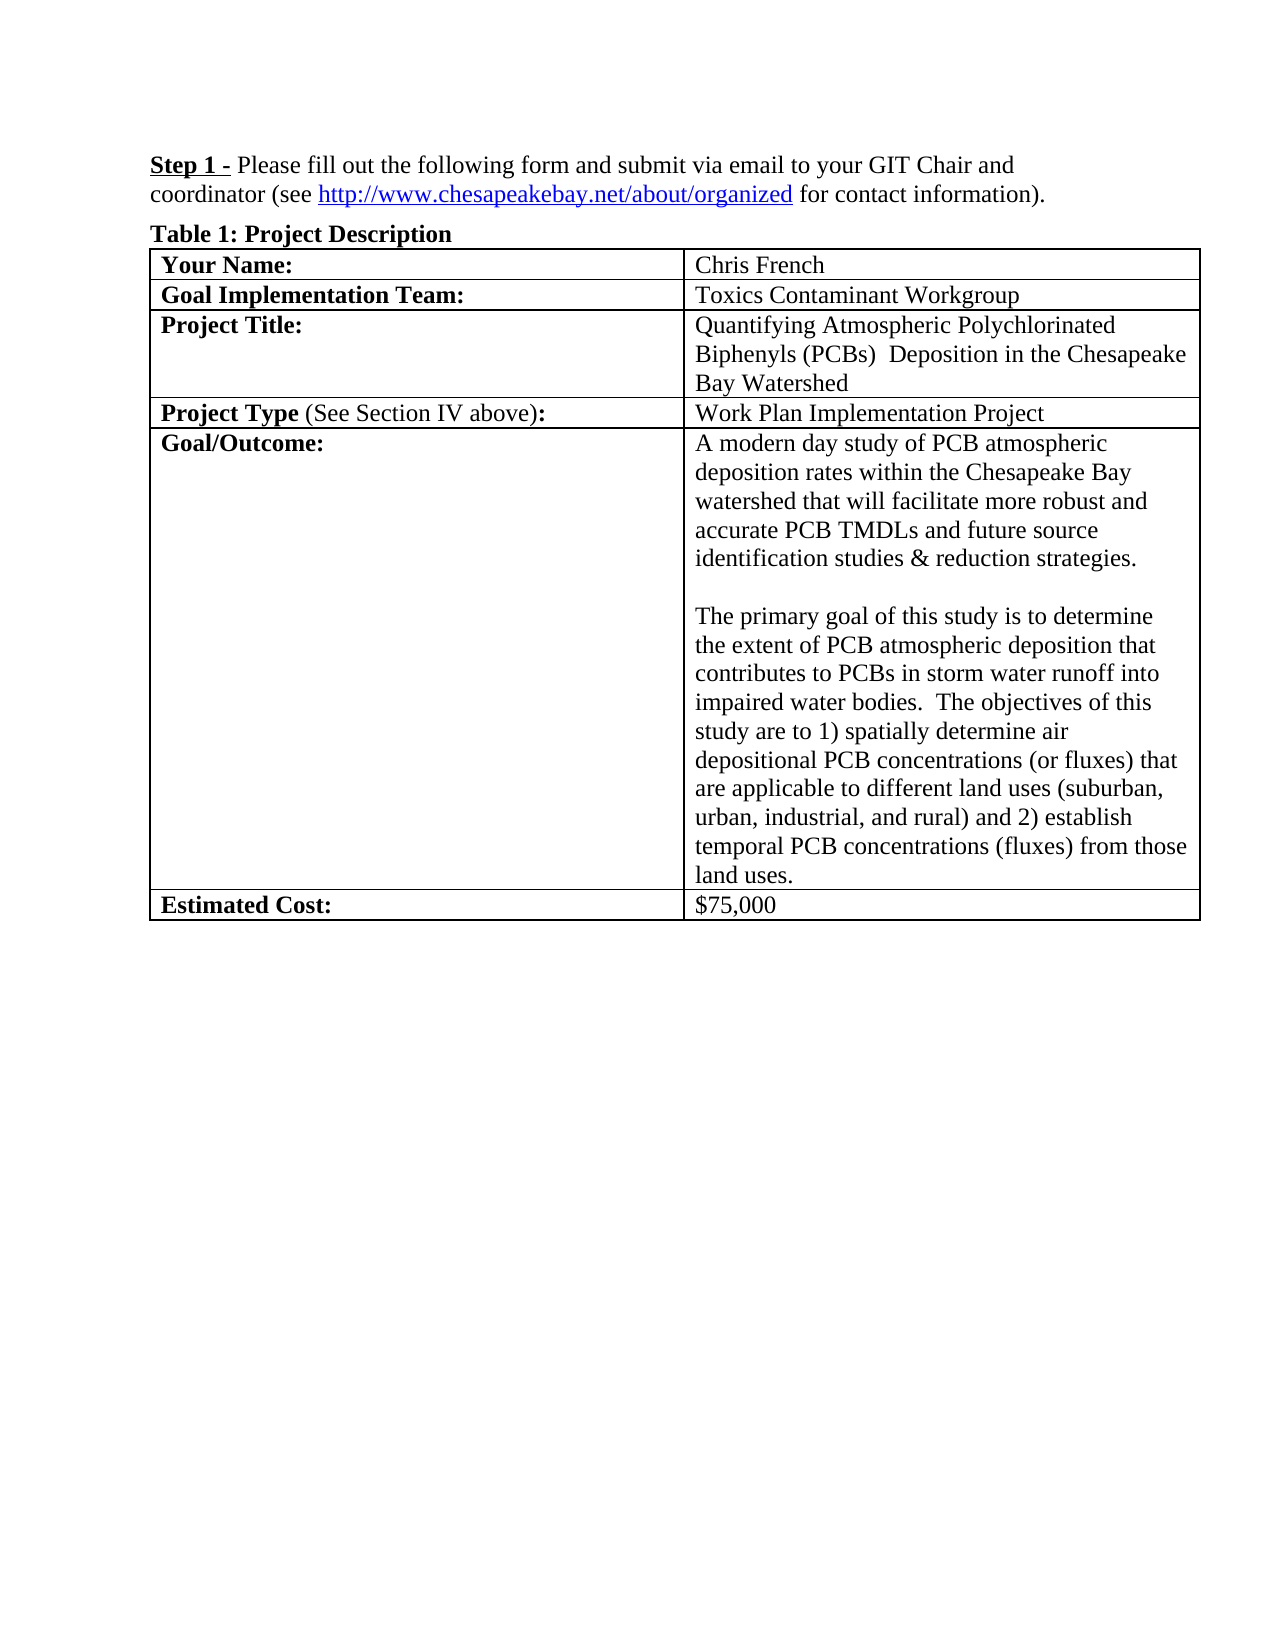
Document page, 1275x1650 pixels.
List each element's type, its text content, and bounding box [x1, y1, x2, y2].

table_cell Work Plan Implementation Project [685, 398, 1199, 427]
table_header Chris French [685, 250, 1199, 278]
table_cell Project Title: [151, 311, 683, 397]
table_cell Toxics Contaminant Workgroup [685, 280, 1199, 309]
table_cell Estimated Cost: [151, 890, 683, 919]
text Step 1 - Please fill out the following form and submit via email to your GIT Chair and coordinator (see http://www.chesapeakebay.net/about/organized for contact information). [150, 150, 1125, 207]
table_cell Quantifying Atmospheric Polychlorinated Biphenyls (PCBs) Deposition in the Chesapeake Bay Watershed [685, 311, 1199, 397]
table_cell Project Type (See Section IV above): [151, 398, 683, 427]
table_cell $75,000 [685, 890, 1199, 919]
table_cell A modern day study of PCB atmospheric deposition rates within the Chesapeake Bay watershed that will facilitate more robust and accurate PCB TMDLs and future source identification studies & reduction strategies. The primary goal of this study is to determine the extent of PCB atmospheric deposition that contributes to PCBs in storm water runoff into impaired water bodies. The objectives of this study are to 1) spatially determine air depositional PCB concentrations (or fluxes) that are applicable to different land uses (suburban, urban, industrial, and rural) and 2) establish temporal PCB concentrations (fluxes) from those land uses. [685, 429, 1199, 888]
table_cell Goal Implementation Team: [151, 280, 683, 309]
text Table 1: Project Description [150, 219, 1125, 248]
table_cell Goal/Outcome: [151, 429, 683, 888]
table_header Your Name: [151, 250, 683, 278]
